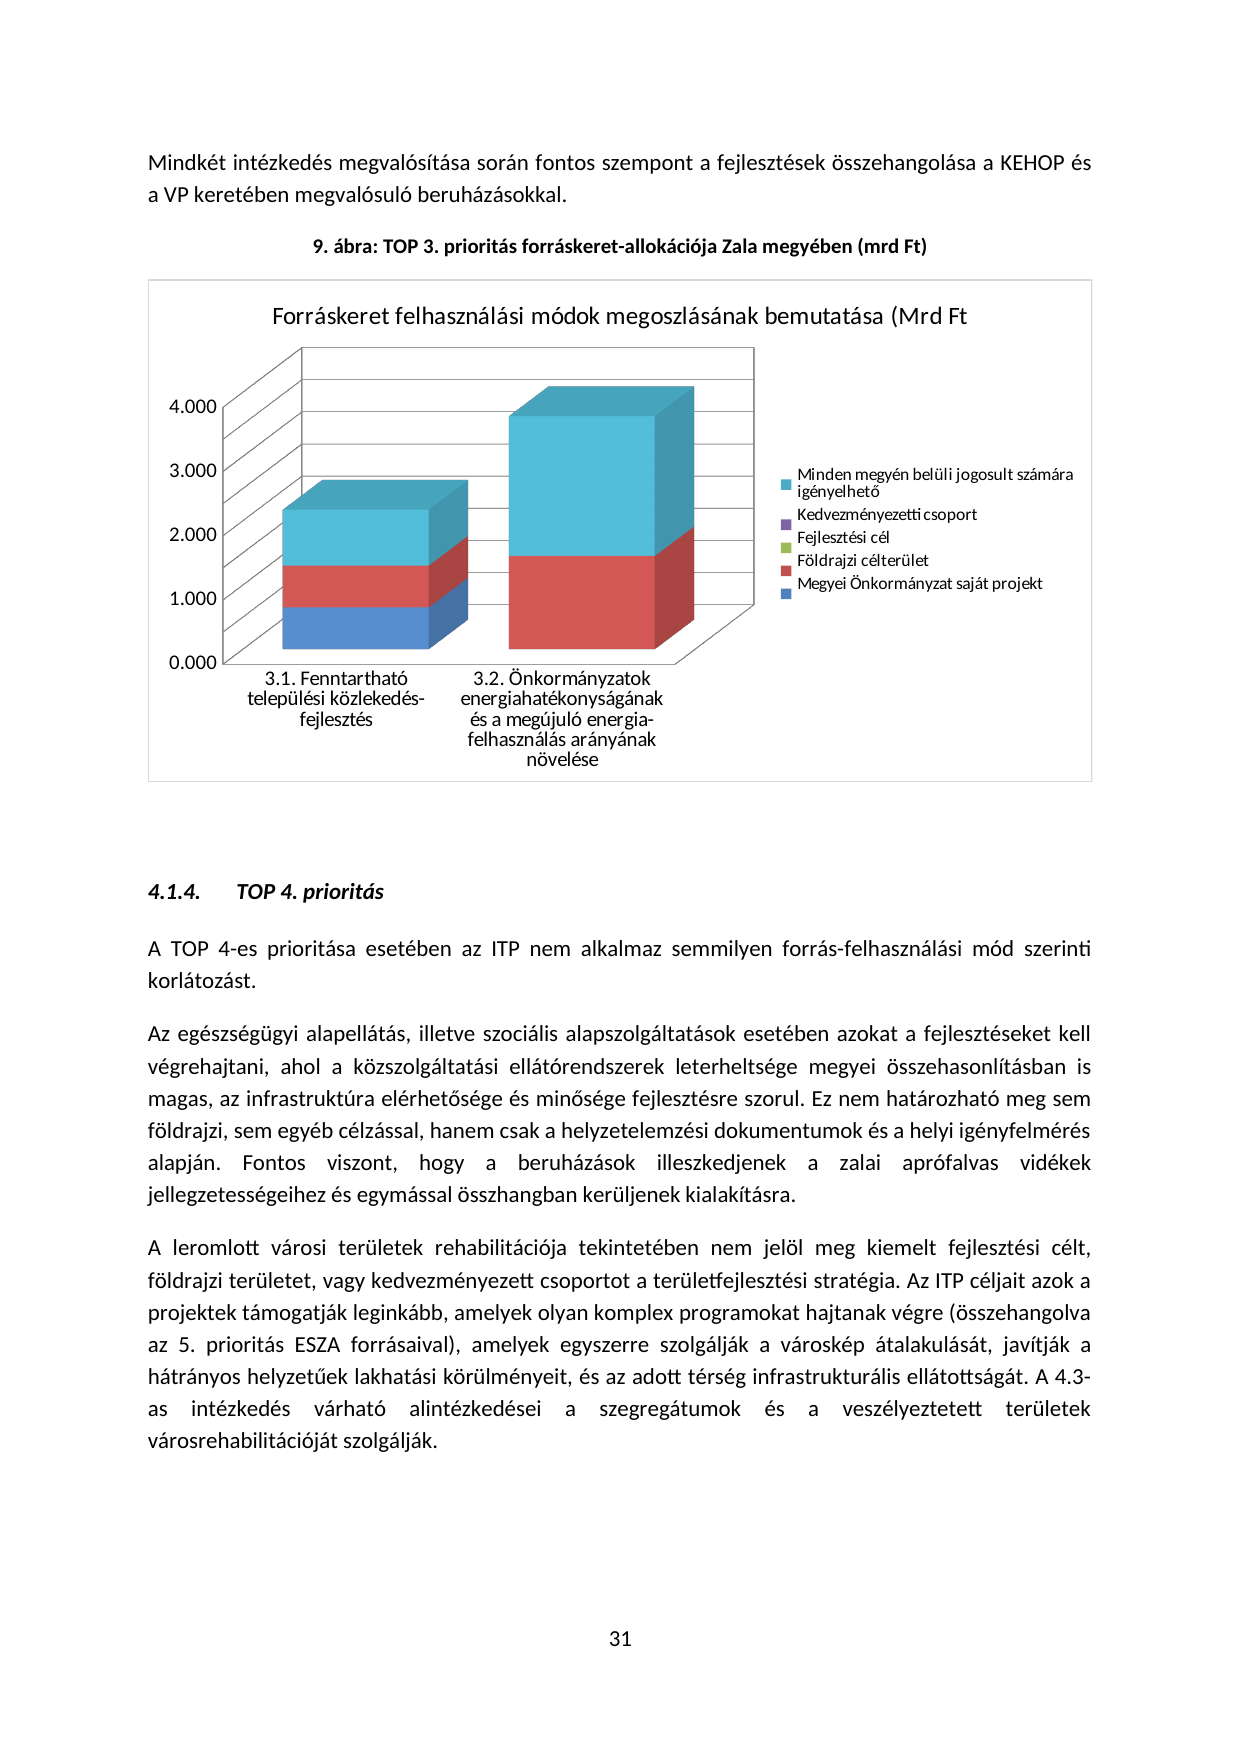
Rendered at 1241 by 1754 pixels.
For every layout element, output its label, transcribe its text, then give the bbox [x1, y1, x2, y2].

text A leromlott városi területek rehabilitációja tekintetében nem jelöl meg kiemelt fejlesztési célt, földrajzi területet, vagy kedvezményezett csoportot a területfejlesztési stratégia. Az ITP céljait azok a projektek támogatják leginkább, amelyek olyan komplex programokat hajtanak végre (összehangolva az 5. prioritás ESZA forrásaival), amelyek egyszerre szolgálják a városkép átalakulását, javítják a hátrányos helyzetűek lakhatási körülményeit, és az adott térség infrastrukturális ellátottságát. A 4.3-as intézkedés várható alintézkedései a szegregátumok és a veszélyeztetett területek városrehabilitációját szolgálják. [148, 1233, 1093, 1455]
text Mindkét intézkedés megvalósítása során fontos szempont a fejlesztések összehangolása a KEHOP és a VP keretében megvalósuló beruházásokkal. [148, 148, 1093, 208]
text TOP 4. prioritás [148, 877, 1093, 905]
text Az egészségügyi alapellátás, illetve szociális alapszolgáltatások esetében azokat a fejlesztéseket kell végrehajtani, ahol a közszolgáltatási ellátórendszerek leterheltsége megyei összehasonlításban is magas, az infrastruktúra elérhetősége és minősége fejlesztésre szorul. Ez nem határozható meg sem földrajzi, sem egyéb célzással, hanem csak a helyzetelemzési dokumentumok és a helyi igényfelmérés alapján. Fontos viszont, hogy a beruházások illeszkedjenek a zalai aprófalvas vidékek jellegzetességeihez és egymással összhangban kerüljenek kialakításra. [148, 1019, 1093, 1208]
text 9. ábra: TOP 3. prioritás forráskeret-allokációja Zala megyében (mrd Ft) [148, 233, 1093, 258]
text A TOP 4-es prioritása esetében az ITP nem alkalmaz semmilyen forrás-felhasználási mód szerinti korlátozást. [148, 934, 1093, 994]
